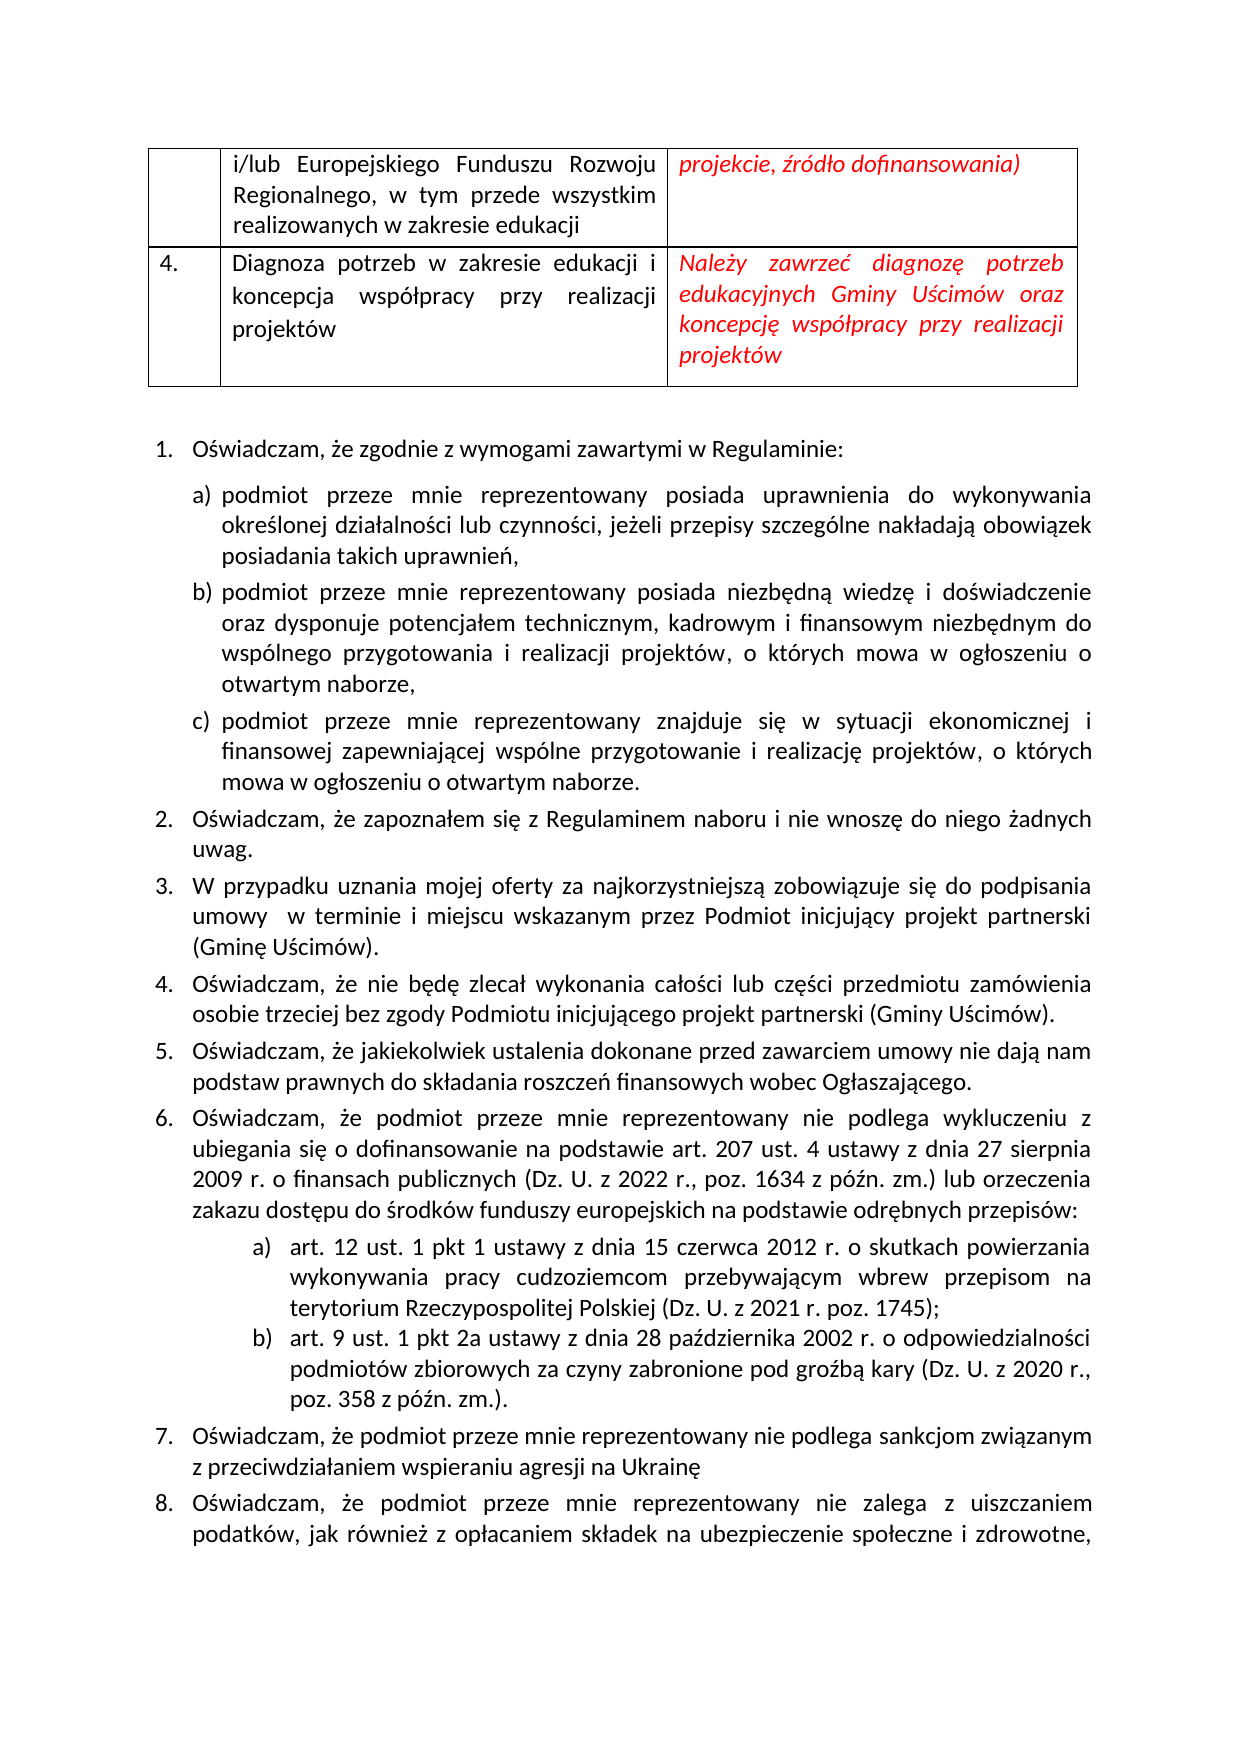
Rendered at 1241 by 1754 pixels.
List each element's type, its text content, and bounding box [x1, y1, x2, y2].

list art. 12 ust. 1 pkt 1 ustawy z dnia 15 czerwca 2012 r. o skutkach powierzania wykonywania pracy cudzoziemcom przebywającym wbrew przepisom na terytorium Rzeczypospolitej Polskiej (Dz. U. z 2021 r. poz. 1745); [252, 1231, 1093, 1322]
list Oświadczam, że podmiot przeze mnie reprezentowany nie podlega sankcjom związanym z przeciwdziałaniem wspieraniu agresji na Ukrainę [155, 1420, 1093, 1481]
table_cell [668, 149, 1077, 246]
list podmiot przeze mnie reprezentowany znajduje się w sytuacji ekonomicznej i finansowej zapewniającej wspólne przygotowanie i realizację projektów, o których mowa w ogłoszeniu o otwartym naborze. [192, 705, 1093, 796]
list podmiot przeze mnie reprezentowany posiada niezbędną wiedzę i doświadczenie oraz dysponuje potencjałem technicznym, kadrowym i finansowym niezbędnym do wspólnego przygotowania i realizacji projektów, o których mowa w ogłoszeniu o otwartym naborze, [192, 577, 1093, 699]
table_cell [221, 149, 667, 246]
list Oświadczam, że zapoznałem się z Regulaminem naboru i nie wnoszę do niego żadnych uwag. [154, 803, 1093, 864]
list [155, 1487, 1093, 1548]
list Oświadczam, że podmiot przeze mnie reprezentowany nie podlega wykluczeniu z ubiegania się o dofinansowanie na podstawie art. 207 ust. 4 ustawy z dnia 27 sierpnia 2009 r. o finansach publicznych (Dz. U. z 2022 r., poz. 1634 z późn. zm.) lub orzeczenia zakazu dostępu do środków funduszy europejskich na podstawie odrębnych przepisów: [155, 1102, 1093, 1224]
list art. 9 ust. 1 pkt 2a ustawy z dnia 28 października 2002 r. o odpowiedzialności podmiotów zbiorowych za czyny zabronione pod groźbą kary (Dz. U. z 2020 r., poz. 358 z późn. zm.). [252, 1322, 1093, 1414]
list Oświadczam, że nie będę zlecał wykonania całości lub części przedmiotu zamówienia osobie trzeciej bez zgody Podmiotu inicjującego projekt partnerski (Gminy Uścimów). [155, 968, 1093, 1029]
list Oświadczam, że zgodnie z wymogami zawartymi w Regulaminie: [154, 433, 1093, 463]
table_cell Należy zawrzeć diagnozę potrzeb edukacyjnych Gminy Uścimów oraz koncepcję współpracy przy realizacji projektów [668, 248, 1077, 386]
table_cell 4. [149, 248, 220, 386]
list W przypadku uznania mojej oferty za najkorzystniejszą zobowiązuje się do podpisania umowy w terminie i miejscu wskazanym przez Podmiot inicjujący projekt partnerski (Gminę Uścimów). [155, 870, 1093, 962]
list podmiot przeze mnie reprezentowany posiada uprawnienia do wykonywania określonej działalności lub czynności, jeżeli przepisy szczególne nakładają obowiązek posiadania takich uprawnień, [192, 479, 1093, 570]
list Oświadczam, że jakiekolwiek ustalenia dokonane przed zawarciem umowy nie dają nam podstaw prawnych do składania roszczeń finansowych wobec Ogłaszającego. [155, 1035, 1093, 1096]
table_cell Diagnoza potrzeb w zakresie edukacji i koncepcja współpracy przy realizacji projektów [221, 248, 667, 386]
table_cell 3. [149, 149, 220, 246]
